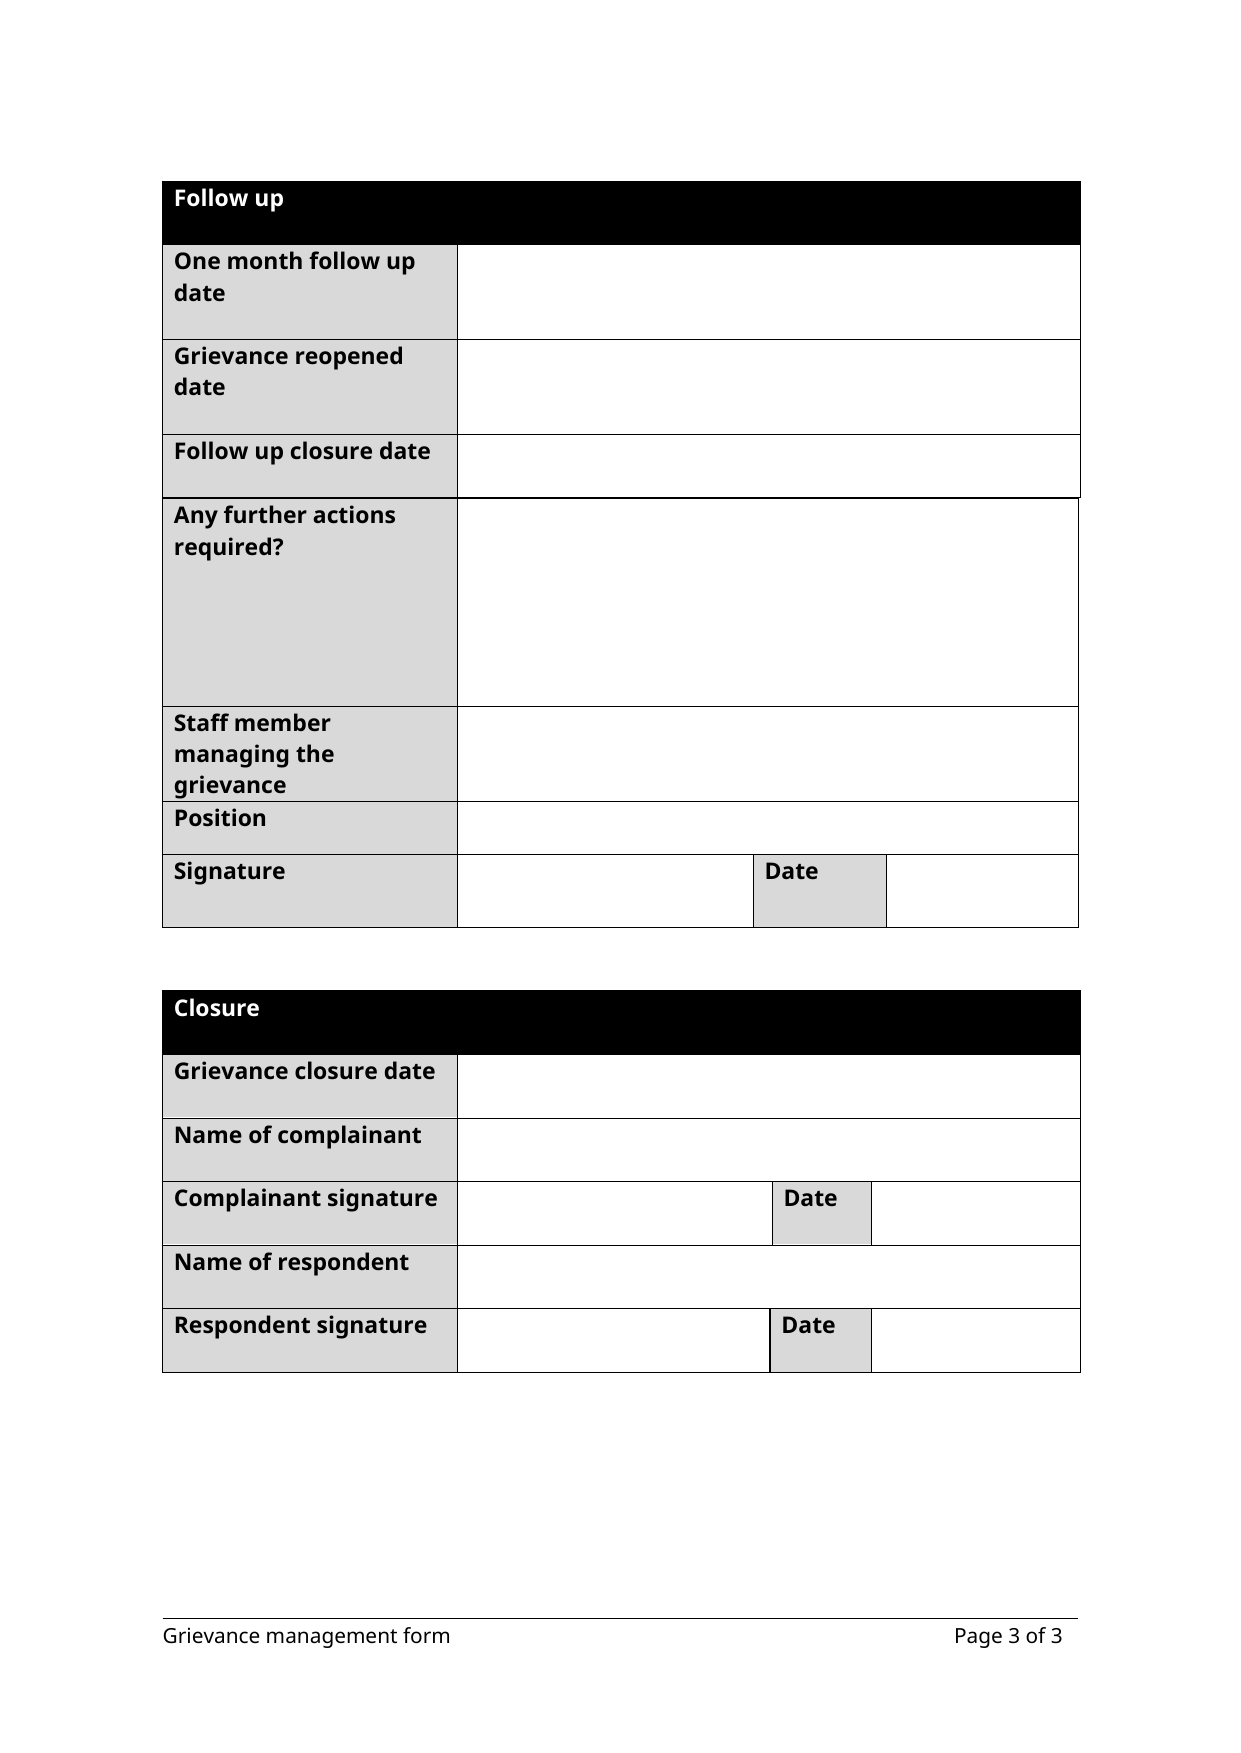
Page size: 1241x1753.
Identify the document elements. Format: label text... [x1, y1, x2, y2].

table_cell Date [773, 1182, 871, 1244]
table_cell Position [163, 802, 457, 854]
table_cell [458, 1182, 772, 1244]
table_cell Name of respondent [163, 1246, 457, 1308]
table_cell [458, 245, 1080, 339]
table_cell [458, 340, 1080, 434]
table_cell Grievance reopened date [163, 340, 457, 434]
table_cell [887, 855, 1078, 927]
table_cell [458, 1055, 1080, 1117]
table_cell [458, 855, 753, 927]
table_cell [458, 1309, 769, 1372]
table_cell [458, 707, 1078, 801]
table_header Any further actions required? [163, 499, 457, 706]
table_cell Complainant signature [163, 1182, 457, 1244]
table_cell Date [771, 1309, 871, 1372]
table_cell [872, 1309, 1080, 1372]
table_header Follow up [163, 182, 1080, 244]
table_cell Staff member managing the grievance [163, 707, 457, 801]
table_cell Follow up closure date [163, 435, 457, 497]
table_cell Signature [163, 855, 457, 927]
table_cell [872, 1182, 1080, 1244]
table_cell Respondent signature [163, 1309, 457, 1372]
table_cell [458, 1246, 1080, 1308]
table_cell One month follow up date [163, 245, 457, 339]
table_cell Grievance closure date [163, 1055, 457, 1117]
table_cell Date [754, 855, 886, 927]
table_cell [458, 435, 1080, 497]
table_header Closure [163, 991, 1080, 1054]
table_cell [458, 1119, 1080, 1181]
table_cell Name of complainant [163, 1119, 457, 1181]
table_cell [458, 802, 1078, 854]
table_header [458, 499, 1078, 706]
